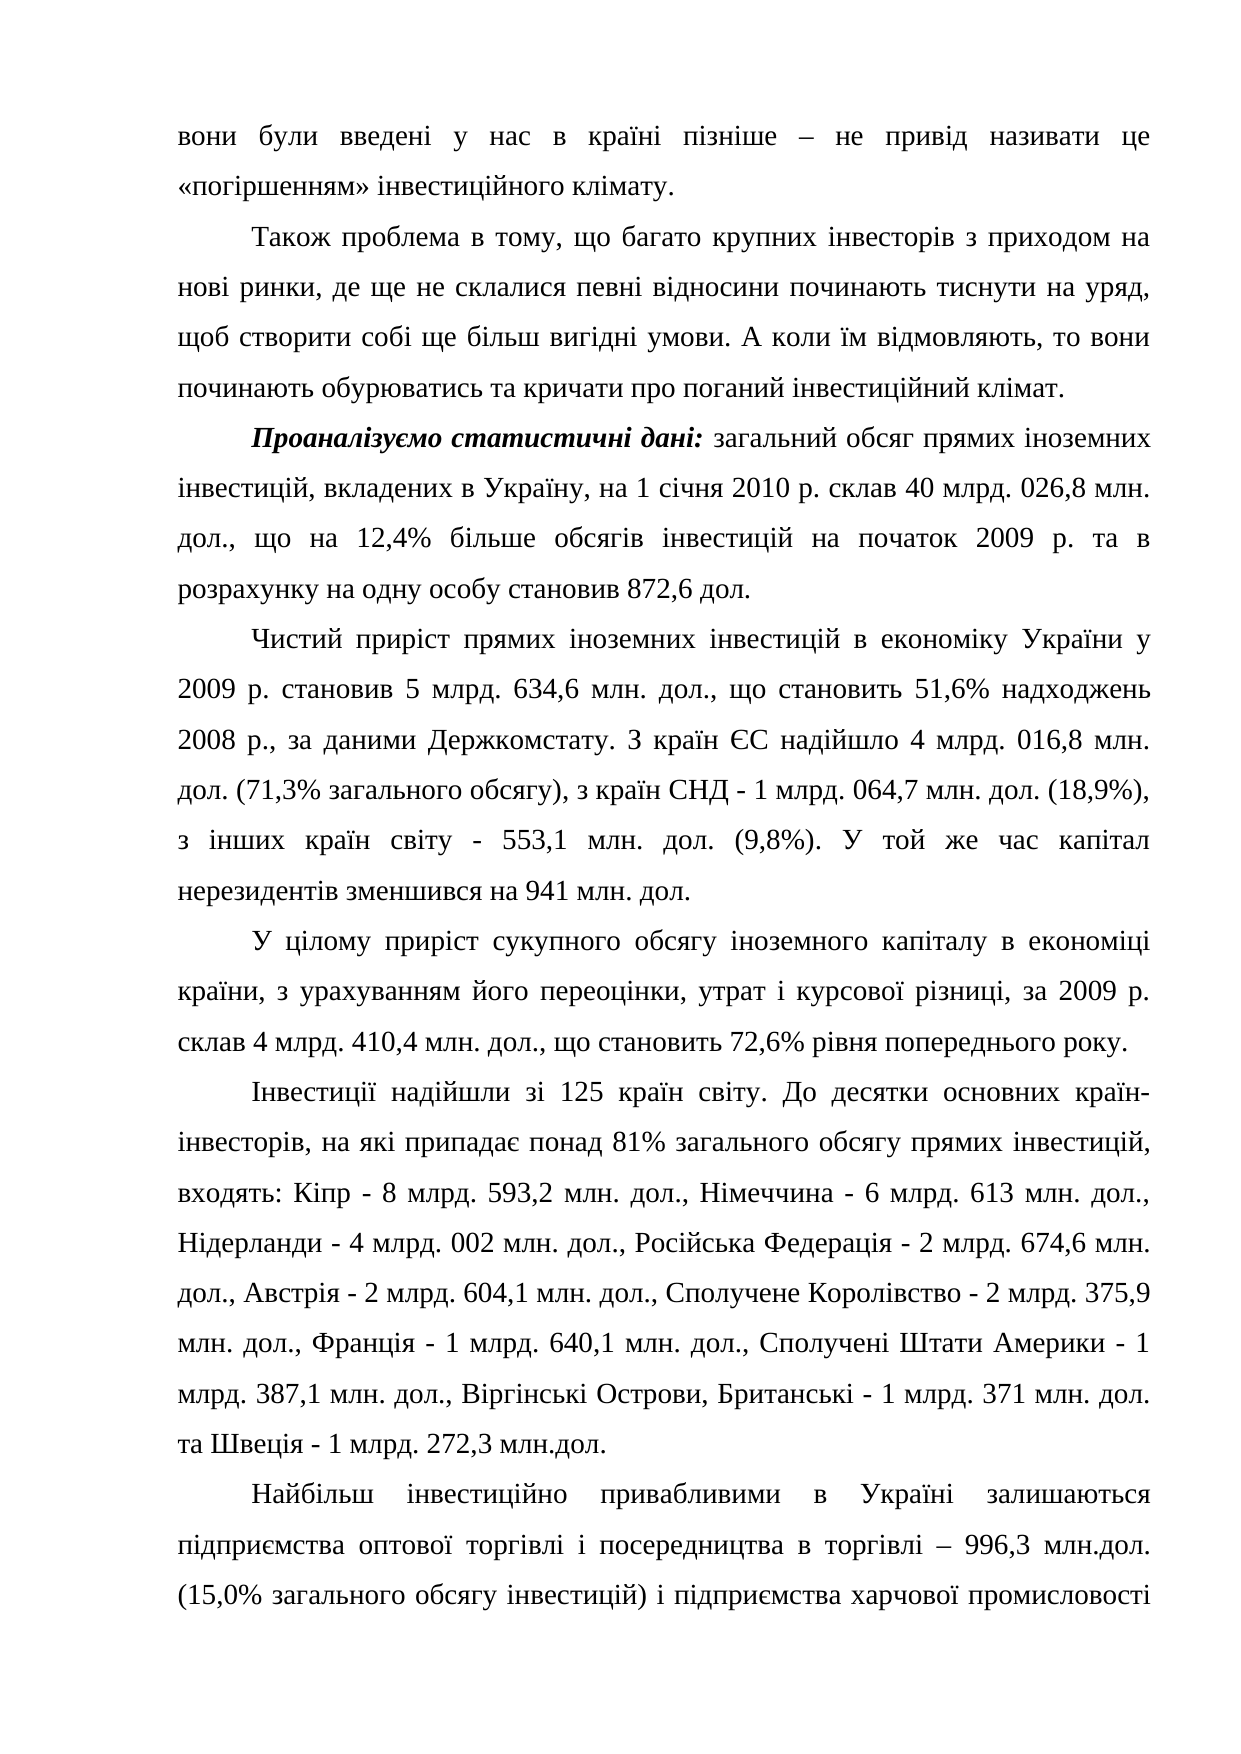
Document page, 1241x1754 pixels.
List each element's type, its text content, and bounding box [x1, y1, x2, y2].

text Чистий приріст прямих іноземних інвестицій в економіку України у 2009 р. становив 5 млрд. 634,6 млн. дол., що становить 51,6% надходжень 2008 р., за даними Держкомстату. З країн ЄС надійшло 4 млрд. 016,8 млн. дол. (71,3% загального обсягу), з країн СНД - 1 млрд. 064,7 млн. дол. (18,9%), з інших країн світу - 553,1 млн. дол. (9,8%). У той же час капітал нерезидентів зменшився на 941 млн. дол. [177, 621, 1152, 906]
text Проаналізуємо статистичні дані: загальний обсяг прямих іноземних інвестицій, вкладених в Україну, на 1 січня 2010 р. склав 40 млрд. 026,8 млн. дол., що на 12,4% більше обсягів інвестицій на початок 2009 р. та в розрахунку на одну особу становив 872,6 дол. [177, 420, 1152, 604]
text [177, 1477, 1152, 1611]
text Також проблема в тому, що багато крупних інвесторів з приходом на нові ринки, де ще не склалися певні відносини починають тиснути на уряд, щоб створити собі ще більш вигідні умови. А коли їм відмовляють, то вони починають обурюватись та кричати про поганий інвестиційний клімат. [177, 219, 1152, 403]
text У цілому приріст сукупного обсягу іноземного капіталу в економіці країни, з урахуванням його переоцінки, утрат і курсової різниці, за 2009 р. склав 4 млрд. 410,4 млн. дол., що становить 72,6% рівня попереднього року. [177, 923, 1152, 1057]
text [177, 118, 1152, 202]
text Інвестиції надійшли зі 125 країн світу. До десятки основних країн-інвесторів, на які припадає понад 81% загального обсягу прямих інвестицій, входять: Кіпр - 8 млрд. 593,2 млн. дол., Німеччина - 6 млрд. 613 млн. дол., Нідерланди - 4 млрд. 002 млн. дол., Російська Федерація - 2 млрд. 674,6 млн. дол., Австрія - 2 млрд. 604,1 млн. дол., Сполучене Королівство - 2 млрд. 375,9 млн. дол., Франція - 1 млрд. 640,1 млн. дол., Сполучені Штати Америки - 1 млрд. 387,1 млн. дол., Віргінські Острови, Британські - 1 млрд. 371 млн. дол. та Швеція - 1 млрд. 272,3 млн.дол. [177, 1074, 1152, 1460]
